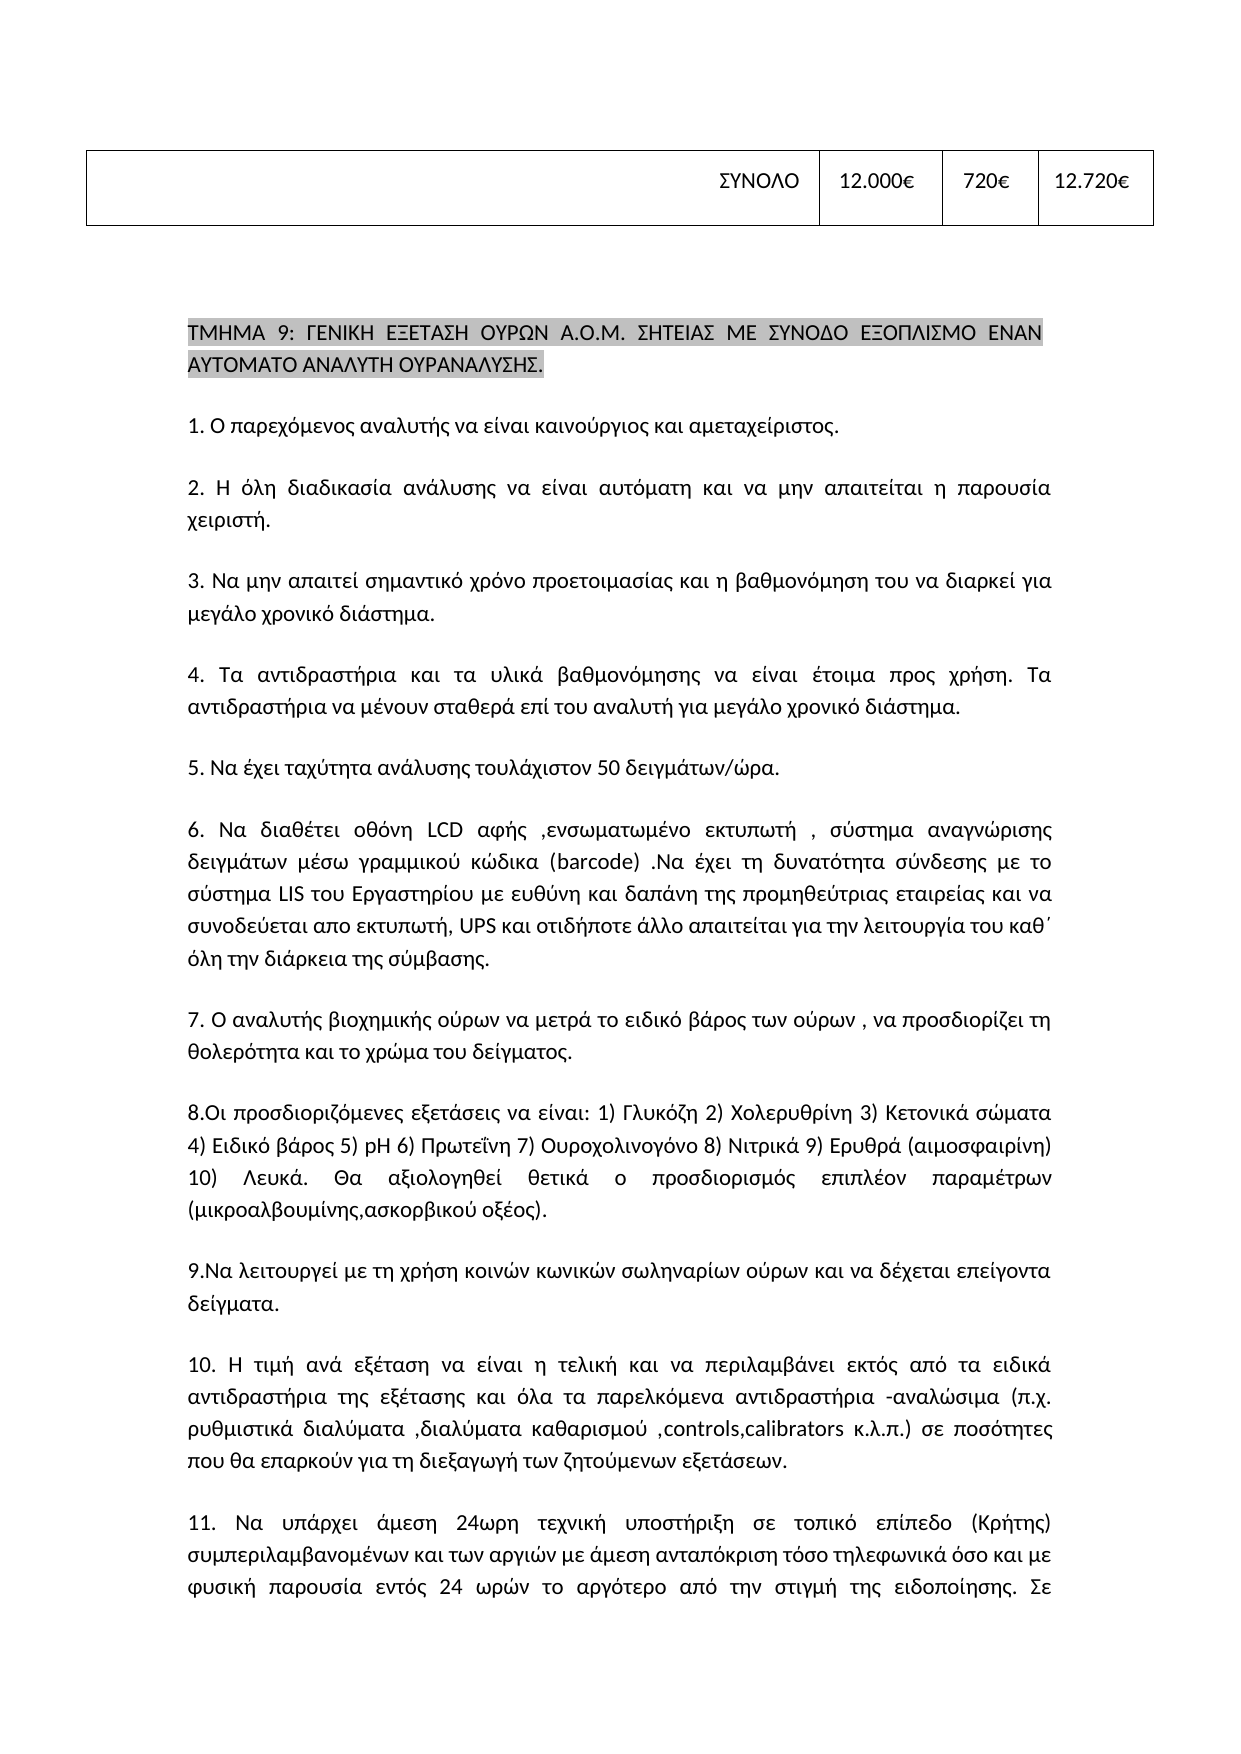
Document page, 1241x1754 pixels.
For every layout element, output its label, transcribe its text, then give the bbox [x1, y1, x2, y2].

table_cell 12.720€ [1039, 151, 1153, 225]
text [187, 1508, 1053, 1600]
text 10. Η τιμή ανά εξέταση να είναι η τελική και να περιλαμβάνει εκτός από τα ειδικά αντιδραστήρια της εξέτασης και όλα τα παρελκόμενα αντιδραστήρια -αναλώσιμα (π.χ. ρυθμιστικά διαλύματα ,διαλύματα καθαρισμού ,controls,calibrators κ.λ.π.) σε ποσότητες που θα επαρκούν για τη διεξαγωγή των ζητούμενων εξετάσεων. [187, 1350, 1053, 1474]
text 6. Να διαθέτει οθόνη LCD αφής ,ενσωματωμένο εκτυπωτή , σύστημα αναγνώρισης δειγμάτων μέσω γραμμικού κώδικα (barcode) .Να έχει τη δυνατότητα σύνδεσης με το σύστημα LIS του Εργαστηρίου με ευθύνη και δαπάνη της προμηθεύτριας εταιρείας και να συνοδεύεται απο εκτυπωτή, UPS και οτιδήποτε άλλο απαιτείται για την λειτουργία του καθ΄ όλη την διάρκεια της σύμβασης. [187, 815, 1053, 972]
text 7. O αναλυτής βιοχημικής ούρων να μετρά το ειδικό βάρος των ούρων , να προσδιορίζει τη θολερότητα και το χρώμα του δείγματος. [187, 1005, 1053, 1065]
text 9.Να λειτουργεί με τη χρήση κοινών κωνικών σωληναρίων ούρων και να δέχεται επείγοντα δείγματα. [187, 1256, 1053, 1317]
text 1. Ο παρεχόμενος αναλυτής να είναι καινούργιος και αμεταχείριστος. [187, 412, 1053, 439]
table_cell 12.000€ [820, 151, 942, 225]
table_cell ΣΥΝΟΛΟ [87, 151, 819, 225]
text 3. Να μην απαιτεί σημαντικό χρόνο προετοιμασίας και η βαθμονόμηση του να διαρκεί για μεγάλο χρονικό διάστημα. [187, 566, 1053, 627]
text 4. Τα αντιδραστήρια και τα υλικά βαθμονόμησης να είναι έτοιμα προς χρήση. Τα αντιδραστήρια να μένουν σταθερά επί του αναλυτή για μεγάλο χρονικό διάστημα. [187, 660, 1053, 720]
text ΤΜΗΜΑ 9: ΓΕΝΙΚΗ ΕΞΕΤΑΣΗ ΟΥΡΩΝ Α.Ο.Μ. ΣΗΤΕΙΑΣ ΜΕ ΣΥΝΟΔΟ ΕΞΟΠΛΙΣΜΟ ΕΝΑΝ ΑΥΤΟΜΑΤΟ ΑΝΑΛΥΤΗ ΟΥΡΑΝΑΛΥΣΗΣ. [187, 327, 1043, 378]
text 2. Η όλη διαδικασία ανάλυσης να είναι αυτόματη και να μην απαιτείται η παρουσία χειριστή. [187, 473, 1053, 533]
text 8.Οι προσδιοριζόμενες εξετάσεις να είναι: 1) Γλυκόζη 2) Χολερυθρίνη 3) Κετονικά σώματα 4) Ειδικό βάρος 5) pH 6) Πρωτεΐνη 7) Ουροχολινογόνο 8) Νιτρικά 9) Ερυθρά (αιμοσφαιρίνη) 10) Λευκά. Θα αξιολογηθεί θετικά ο προσδιορισμός επιπλέον παραμέτρων (μικροαλβουμίνης,ασκορβικού οξέος). [187, 1098, 1053, 1223]
table_cell 720€ [943, 151, 1038, 225]
text 5. Να έχει ταχύτητα ανάλυσης τουλάχιστον 50 δειγμάτων/ώρα. [187, 753, 1053, 782]
